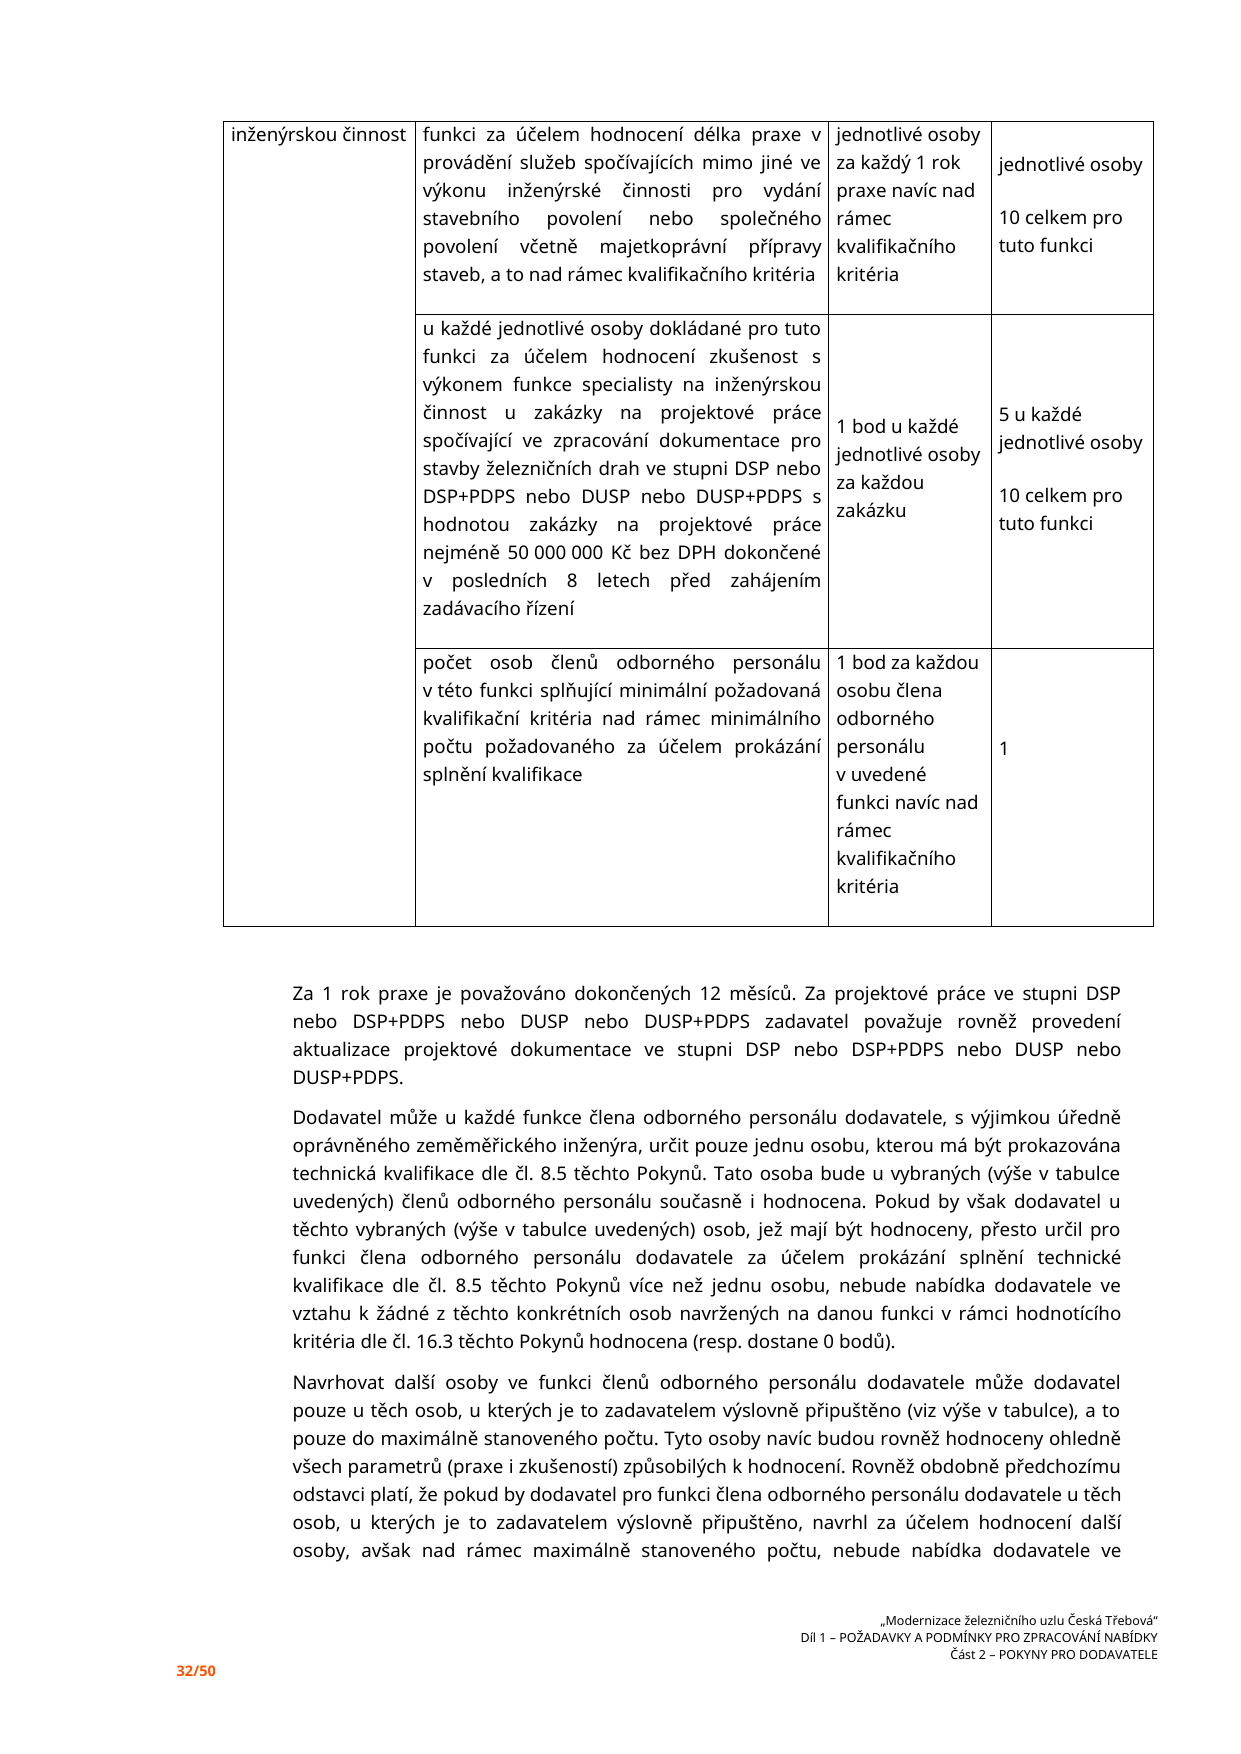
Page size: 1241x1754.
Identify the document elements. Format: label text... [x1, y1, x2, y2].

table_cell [224, 122, 415, 926]
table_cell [829, 122, 991, 314]
list Za 1 rok praxe je považováno dokončených 12 měsíců. Za projektové práce ve stupni DSP nebo DSP+PDPS nebo DUSP nebo DUSP+PDPS zadavatel považuje rovněž provedení aktualizace projektové dokumentace ve stupni DSP nebo DSP+PDPS nebo DUSP nebo DUSP+PDPS. [292, 980, 1122, 1089]
table_cell 1 bod u každé jednotlivé osoby za každou zakázku [829, 315, 991, 648]
list Dodavatel může u každé funkce člena odborného personálu dodavatele, s výjimkou úředně oprávněného zeměměřického inženýra, určit pouze jednu osobu, kterou má být prokazována technická kvalifikace dle čl. 8.5 těchto Pokynů. Tato osoba bude u vybraných (výše v tabulce uvedených) členů odborného personálu současně i hodnocena. Pokud by však dodavatel u těchto vybraných (výše v tabulce uvedených) osob, jež mají být hodnoceny, přesto určil pro funkci člena odborného personálu dodavatele za účelem prokázání splnění technické kvalifikace dle čl. 8.5 těchto Pokynů více než jednu osobu, nebude nabídka dodavatele ve vztahu k žádné z těchto konkrétních osob navržených na danou funkci v rámci hodnotícího kritéria dle čl. 16.3 těchto Pokynů hodnocena (resp. dostane 0 bodů). [292, 1104, 1122, 1354]
table_cell počet osob členů odborného personálu v této funkci splňující minimální požadovaná kvalifikační kritéria nad rámec minimálního počtu požadovaného za účelem prokázání splnění kvalifikace [416, 649, 828, 926]
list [292, 1369, 1122, 1563]
table_cell u každé jednotlivé osoby dokládané pro tuto funkci za účelem hodnocení zkušenost s výkonem funkce specialisty na inženýrskou činnost u zakázky na projektové práce spočívající ve zpracování dokumentace pro stavby železničních drah ve stupni DSP nebo DSP+PDPS nebo DUSP nebo DUSP+PDPS s hodnotou zakázky na projektové práce nejméně 50 000 000 Kč bez DPH dokončené v posledních 8 letech před zahájením zadávacího řízení [416, 315, 828, 648]
table_cell 1 bod za každou osobu člena odborného personálu v uvedené funkci navíc nad rámec kvalifikačního kritéria [829, 649, 991, 926]
table_cell 5 u každé jednotlivé osoby 10 celkem pro tuto funkci [992, 315, 1153, 648]
table_cell 1 [992, 649, 1153, 926]
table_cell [416, 122, 828, 314]
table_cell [992, 122, 1153, 314]
